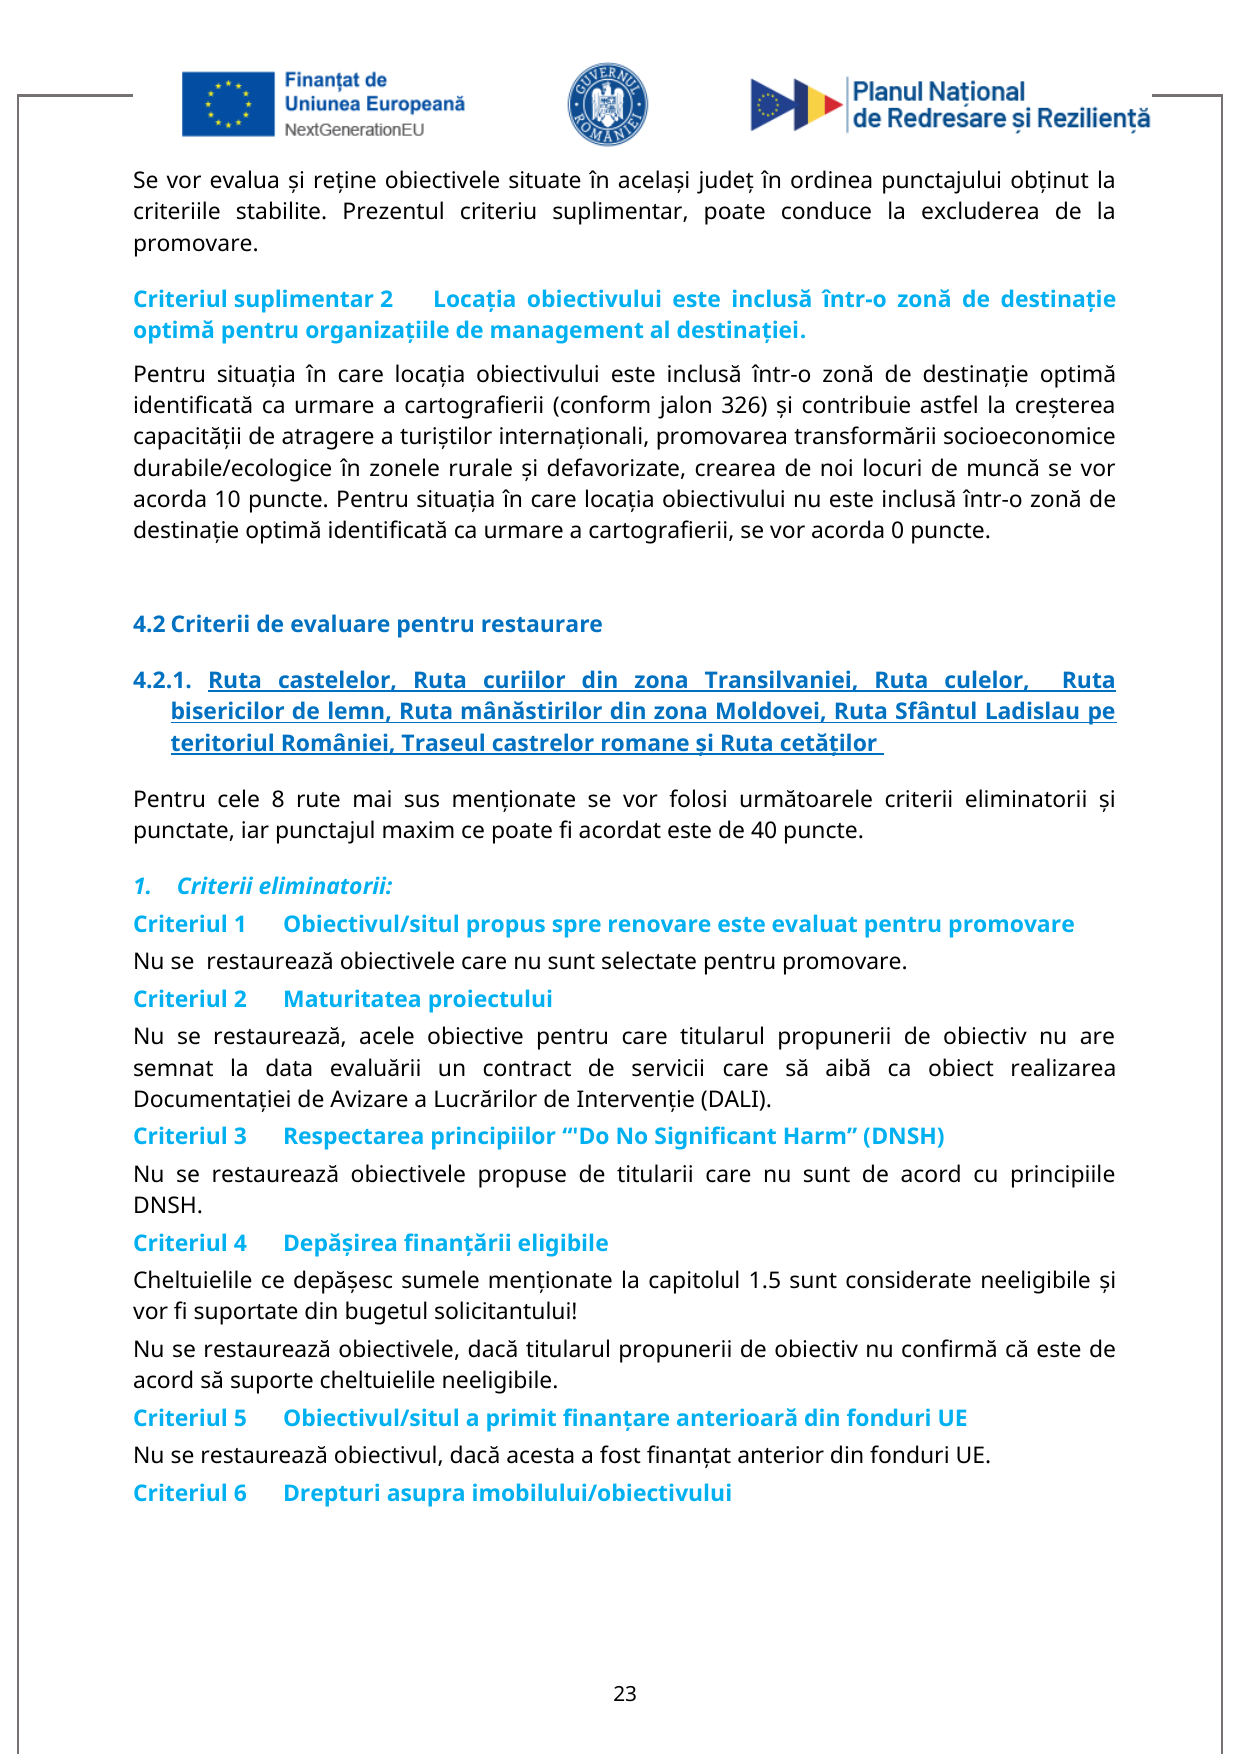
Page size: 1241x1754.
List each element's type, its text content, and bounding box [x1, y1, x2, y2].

list Respectarea principiilor “'Do No Significant Harm” (DNSH) [133, 1120, 1117, 1152]
text Pentru situația în care locația obiectivului este inclusă într-o zonă de destinație optimă identificată ca urmare a cartografierii (conform jalon 326) și contribuie astfel la creșterea capacității de atragere a turiștilor internaționali, promovarea transformării socioeconomice durabile/ecologice în zonele rurale și defavorizate, crearea de noi locuri de muncă se vor acorda 10 puncte. Pentru situația în care locația obiectivului nu este inclusă într-o zonă de destinație optimă identificată ca urmare a cartografierii, se vor acorda 0 puncte. [133, 358, 1117, 545]
list Obiectivul/situl propus spre renovare este evaluat pentru promovare [133, 908, 1117, 939]
text Nu se restaurează, acele obiective pentru care titularul propunerii de obiectiv nu are semnat la data evaluării un contract de servicii care să aibă ca obiect realizarea Documentației de Avizare a Lucrărilor de Intervenție (DALI). [133, 1020, 1117, 1114]
subtitle Criterii de evaluare pentru restaurare [133, 608, 1117, 639]
list Drepturi asupra imobilului/obiectivului [133, 1477, 1117, 1508]
text Nu se restaurează obiectivele, dacă titularul propunerii de obiectiv nu confirmă că este de acord să suporte cheltuielile neeligibile. [133, 1333, 1117, 1395]
list Maturitatea proiectului [133, 983, 1117, 1014]
list Ruta castelelor, Ruta curiilor din zona Transilvaniei, Ruta culelor, Ruta bisericilor de lemn, Ruta mânăstirilor din zona Moldovei, Ruta Sfântul Ladislau pe teritoriul României, Traseul castrelor romane și Ruta cetăților [133, 664, 1117, 758]
list Depășirea finanțării eligibile [133, 1227, 1117, 1258]
list Locația obiectivului este inclusă într-o zonă de destinație optimă pentru organizațiile de management al destinației. [133, 283, 1117, 345]
text Se vor evalua și reține obiectivele situate în același județ în ordinea punctajului obținut la criteriile stabilite. Prezentul criteriu suplimentar, poate conduce la excluderea de la promovare. [133, 164, 1117, 258]
list Obiectivul/situl a primit finanțare anterioară din fonduri UE [133, 1402, 1117, 1433]
list Criterii eliminatorii: [133, 870, 1117, 902]
text Nu se restaurează obiectivele care nu sunt selectate pentru promovare. [133, 945, 1117, 977]
text Cheltuielile ce depășesc sumele menționate la capitolul 1.5 sunt considerate neeligibile și vor fi suportate din bugetul solicitantului! [133, 1264, 1117, 1327]
text Pentru cele 8 rute mai sus menționate se vor folosi următoarele criterii eliminatorii și punctate, iar punctajul maxim ce poate fi acordat este de 40 puncte. [133, 783, 1117, 845]
text Nu se restaurează obiectivele propuse de titularii care nu sunt de acord cu principiile DNSH. [133, 1158, 1117, 1220]
text Nu se restaurează obiectivul, dacă acesta a fost finanțat anterior din fonduri UE. [133, 1439, 1117, 1470]
